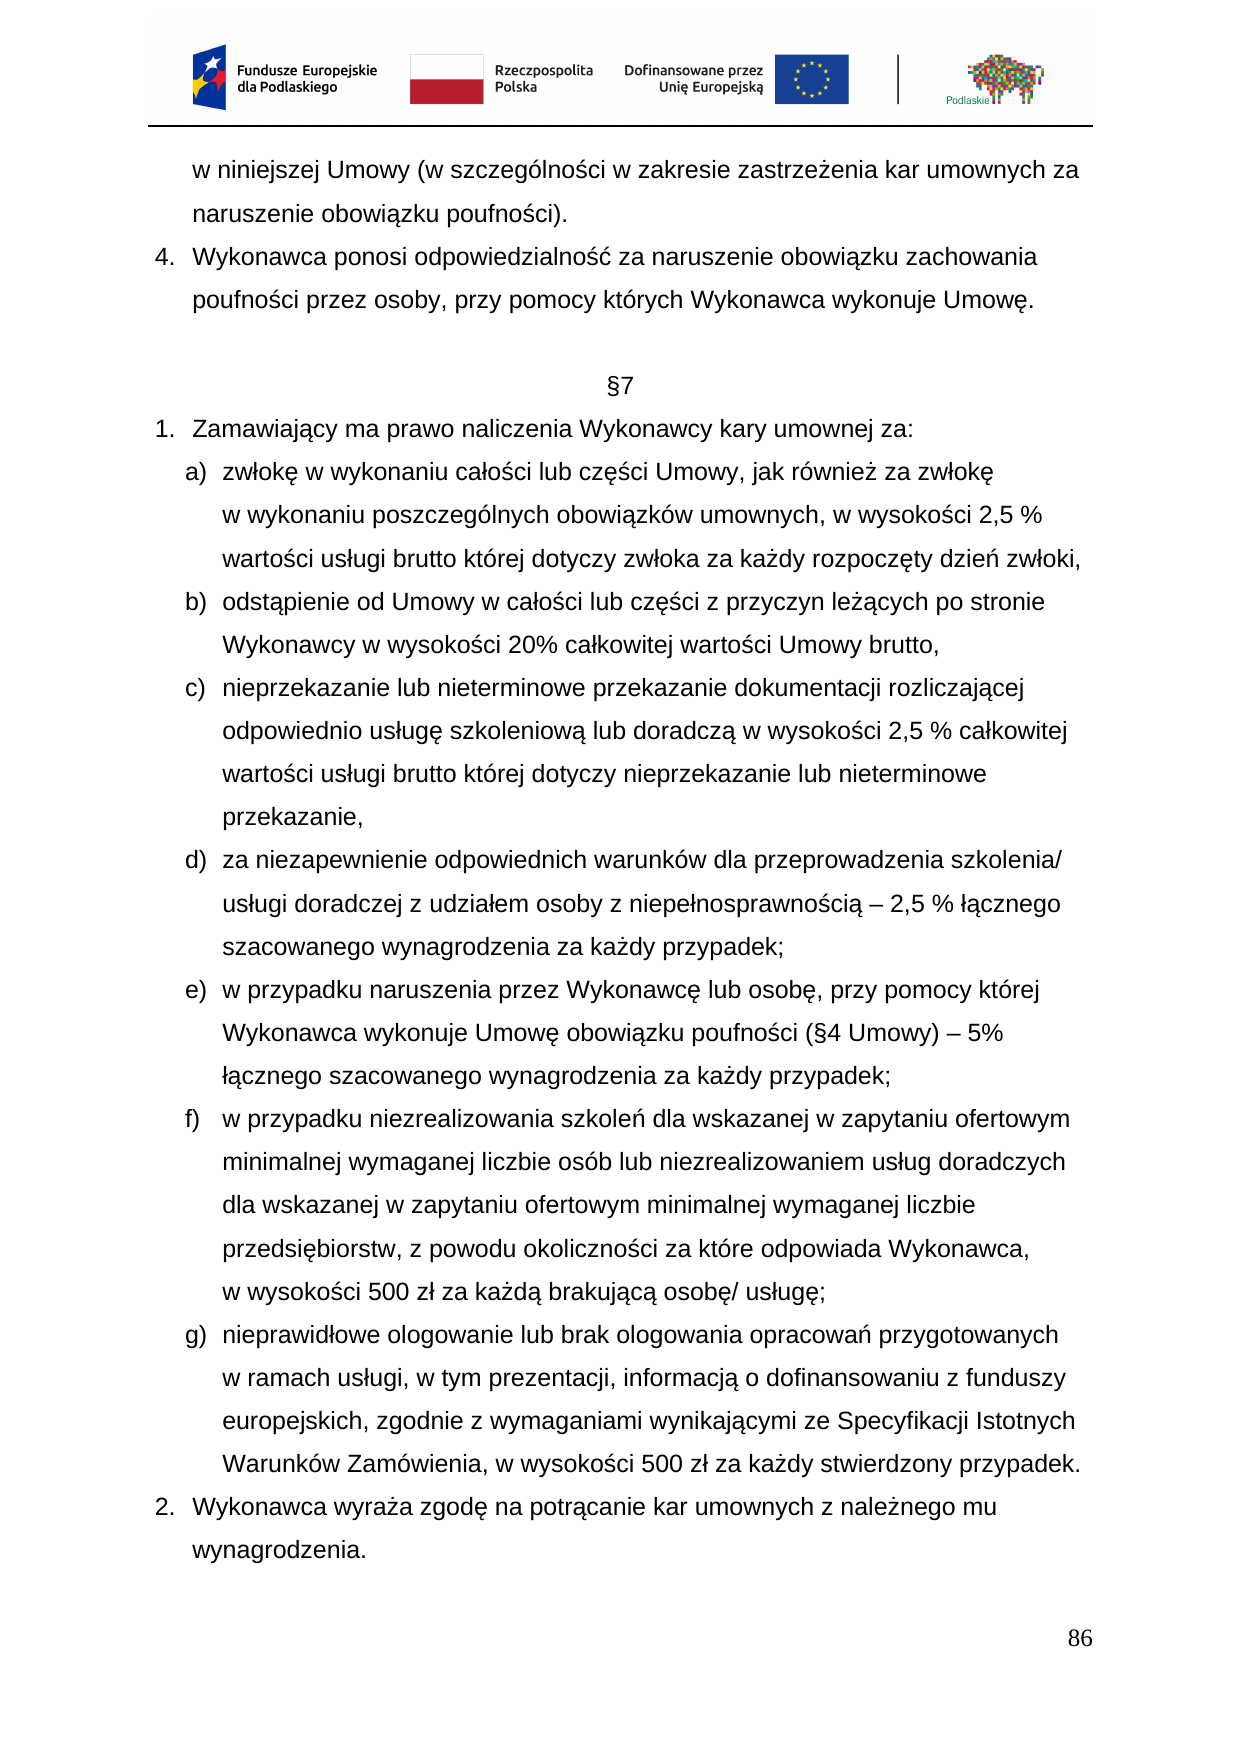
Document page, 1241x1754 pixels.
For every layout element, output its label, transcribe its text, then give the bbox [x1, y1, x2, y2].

list nieprawidłowe ologowanie lub brak ologowania opracowań przygotowanych w ramach usługi, w tym prezentacji, informacją o dofinansowaniu z funduszy europejskich, zgodnie z wymaganiami wynikającymi ze Specyfikacji Istotnych Warunków Zamówienia, w wysokości 500 zł za każdy stwierdzony przypadek. [185, 1320, 1093, 1478]
list w przypadku niezrealizowania szkoleń dla wskazanej w zapytaniu ofertowym minimalnej wymaganej liczbie osób lub niezrealizowaniem usług doradczych dla wskazanej w zapytaniu ofertowym minimalnej wymaganej liczbie przedsiębiorstw, z powodu okoliczności za które odpowiada Wykonawca, w wysokości 500 zł za każdą brakującą osobę/ usługę; [185, 1104, 1093, 1306]
list Wykonawca ponosi odpowiedzialność za naruszenie obowiązku zachowania poufności przez osoby, przy pomocy których Wykonawca wykonuje Umowę. [154, 242, 1093, 314]
list odstąpienie od Umowy w całości lub części z przyczyn leżących po stronie Wykonawcy w wysokości 20% całkowitej wartości Umowy brutto, [185, 587, 1093, 659]
list nieprzekazanie lub nieterminowe przekazanie dokumentacji rozliczającej odpowiednio usługę szkoleniową lub doradczą w wysokości 2,5 % całkowitej wartości usługi brutto której dotyczy nieprzekazanie lub nieterminowe przekazanie, [185, 673, 1093, 831]
list za niezapewnienie odpowiednich warunków dla przeprowadzenia szkolenia/ usługi doradczej z udziałem osoby z niepełnosprawnością – 2,5 % łącznego szacowanego wynagrodzenia za każdy przypadek; [185, 846, 1093, 961]
list Wykonawca wyraża zgodę na potrącanie kar umownych z należnego mu wynagrodzenia. [154, 1492, 1093, 1564]
list Zamawiający ma prawo naliczenia Wykonawcy kary umownej za: [154, 414, 1093, 443]
list w przypadku naruszenia przez Wykonawcę lub osobę, przy pomocy której Wykonawca wykonuje Umowę obowiązku poufności (§4 Umowy) – 5% łącznego szacowanego wynagrodzenia za każdy przypadek; [185, 975, 1093, 1090]
list zwłokę w wykonaniu całości lub części Umowy, jak również za zwłokę w wykonaniu poszczególnych obowiązków umownych, w wysokości 2,5 % wartości usługi brutto której dotyczy zwłoka za każdy rozpoczęty dzień zwłoki, [185, 457, 1093, 572]
picture [150, 14, 1090, 124]
text §7 [148, 371, 1093, 400]
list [155, 156, 1093, 227]
